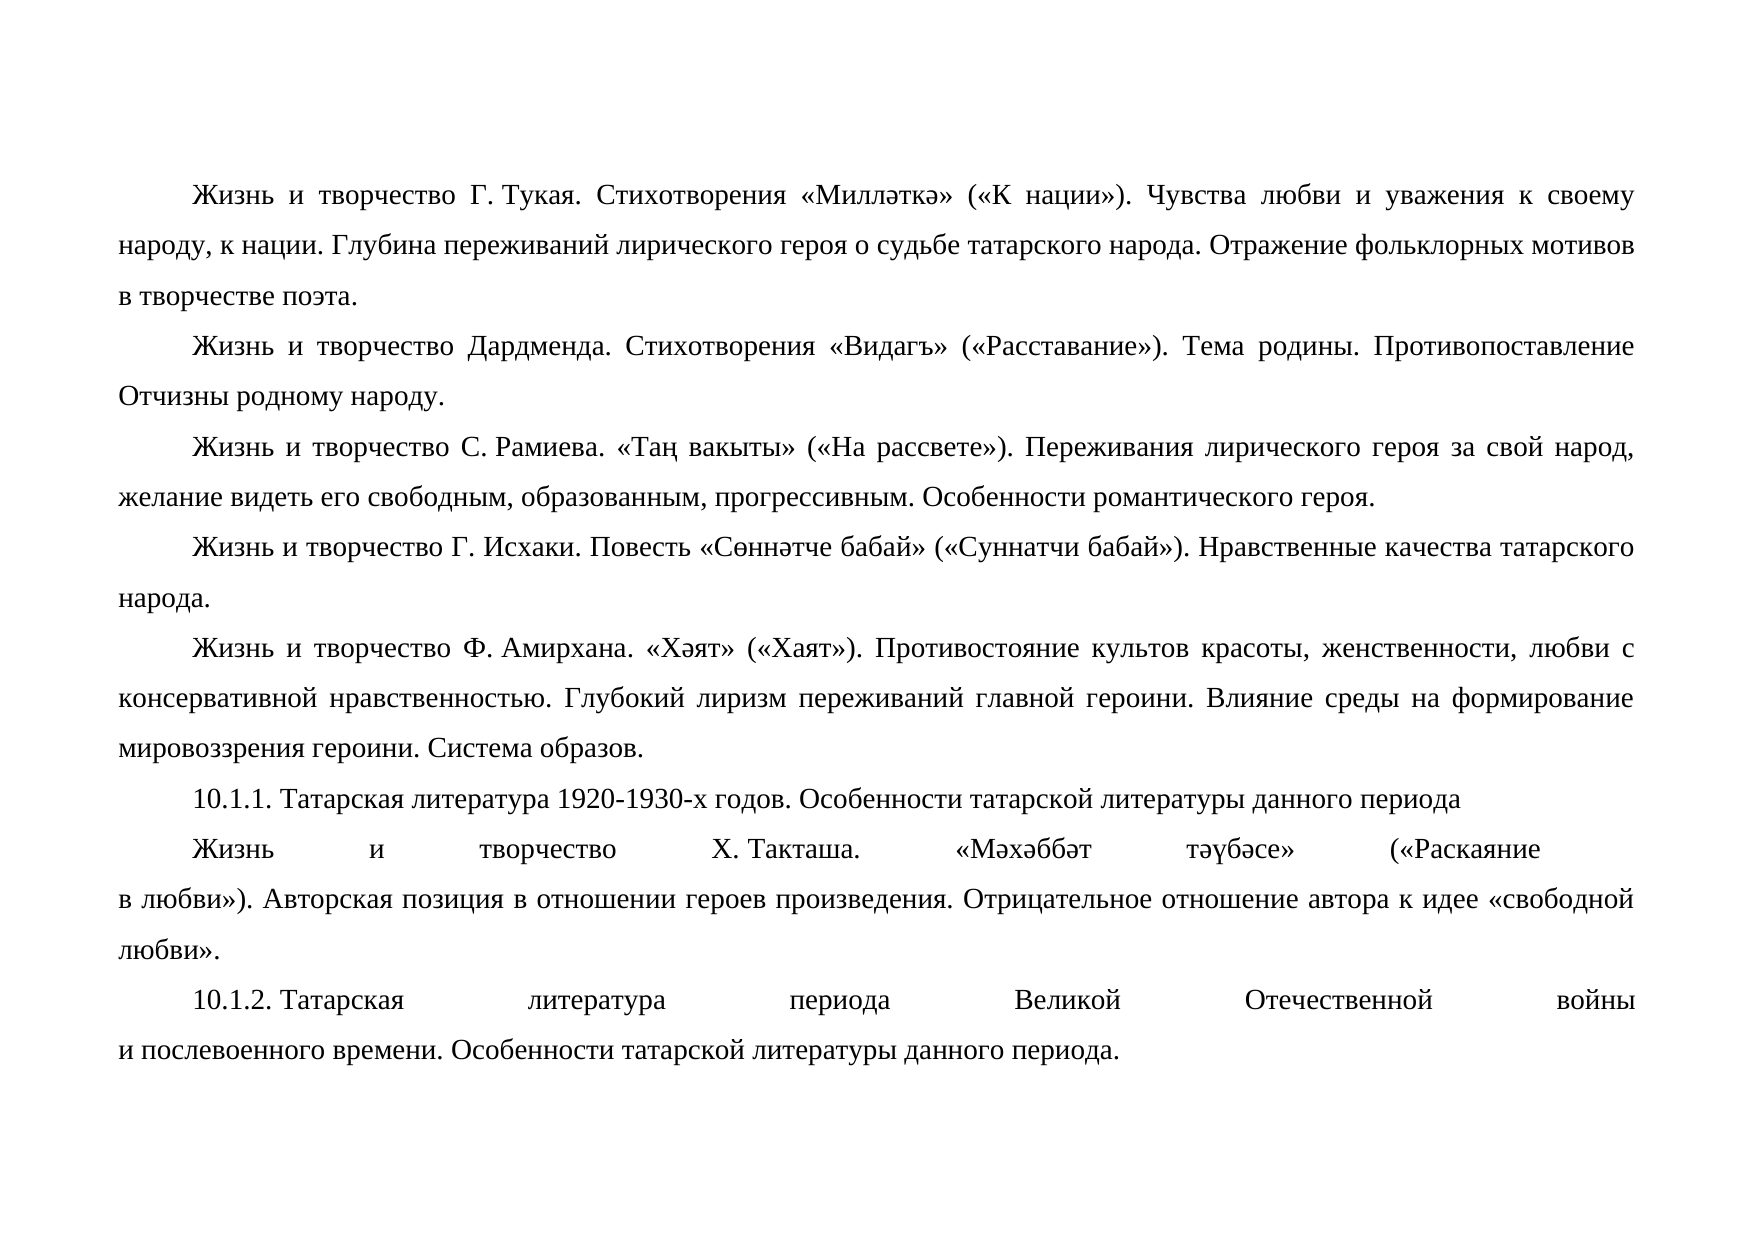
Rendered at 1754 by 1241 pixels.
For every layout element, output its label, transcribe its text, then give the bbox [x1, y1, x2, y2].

text Жизнь и творчество Дардменда. Стихотворения «Видагъ» («Расставание»). Тема родины. Противопоставление Отчизны родному народу. [118, 328, 1636, 412]
text Жизнь и творчество Х. Такташа. «Мәхәббәт тәүбәсе» («Раскаяние в любви»). Авторская позиция в отношении героев произведения. Отрицательное отношение автора к идее «свободной любви». [118, 831, 1636, 965]
text Жизнь и творчество С. Рамиева. «Таң вакыты» («На рассвете»). Переживания лирического героя за свой народ, желание видеть его свободным, образованным, прогрессивным. Особенности романтического героя. [118, 429, 1636, 513]
text Жизнь и творчество Г. Исхаки. Повесть «Сөннәтче бабай» («Суннатчи бабай»). Нравственные качества татарского народа. [118, 529, 1636, 613]
text 10.1.1. Татарская литература 1920-1930-х годов. Особенности татарской литературы данного периода [118, 781, 1636, 814]
text 10.1.2. Татарская литература периода Великой Отечественной войны и послевоенного времени. Особенности татарской литературы данного периода. [118, 982, 1636, 1066]
text Жизнь и творчество Г. Тукая. Стихотворения «Милләткә» («К нации»). Чувства любви и уважения к своему народу, к нации. Глубина переживаний лирического героя о судьбе татарского народа. Отражение фольклорных мотивов в творчестве поэта. [118, 177, 1636, 311]
text Жизнь и творчество Ф. Амирхана. «Хәят» («Хаят»). Противостояние культов красоты, женственности, любви с консервативной нравственностью. Глубокий лиризм переживаний главной героини. Влияние среды на формирование мировоззрения героини. Система образов. [118, 630, 1636, 764]
